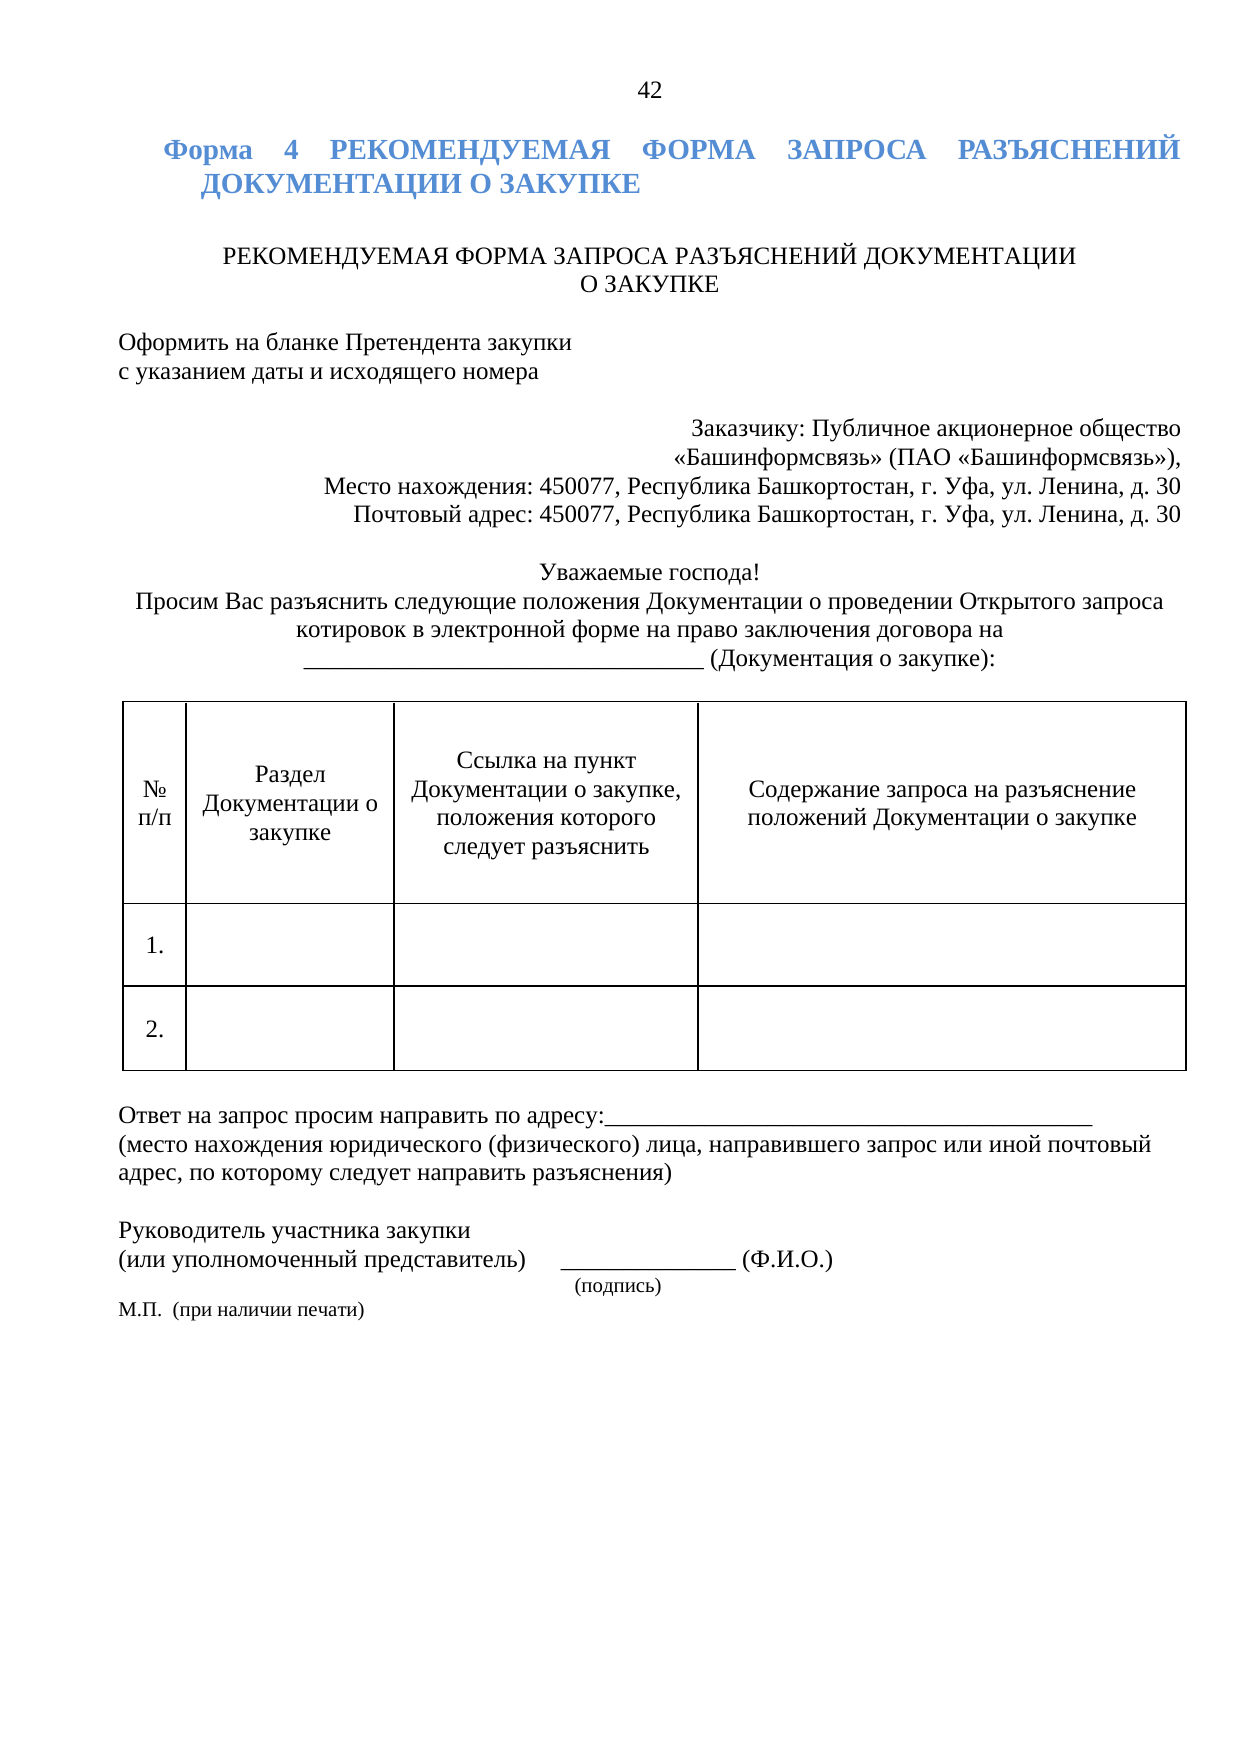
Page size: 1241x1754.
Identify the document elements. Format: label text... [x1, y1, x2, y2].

table_header Содержание запроса на разъяснение положений Документации о закупке [699, 702, 1185, 902]
text Почтовый адрес: 450077, Республика Башкортостан, г. Уфа, ул. Ленина, д. 30 [118, 499, 1181, 528]
text Место нахождения: 450077, Республика Башкортостан, г. Уфа, ул. Ленина, д. 30 [118, 471, 1181, 499]
text (или уполномоченный представитель) ______________ (Ф.И.О.) [118, 1244, 1181, 1272]
table_cell [395, 987, 697, 1070]
table_cell 2. [124, 987, 185, 1070]
text (подпись) [118, 1272, 1181, 1297]
text Ответ на запрос просим направить по адресу:_______________________________________ [118, 1100, 1181, 1129]
text Просим Вас разъяснить следующие положения Документации о проведении Открытого запроса котировок в электронной форме на право заключения договора на ________________________________ (Документация о закупке): [118, 586, 1181, 672]
table_cell [187, 987, 393, 1070]
text Оформить на бланке Претендента закупки с указанием даты и исходящего номера [118, 327, 1181, 384]
text «Башинформсвязь» (ПАО «Башинформсвязь»), [118, 442, 1181, 471]
text РЕКОМЕНДУЕМАЯ ФОРМА ЗАПРОСА РАЗЪЯСНЕНИЙ ДОКУМЕНТАЦИИ [118, 241, 1181, 269]
text (место нахождения юридического (физического) лица, направившего запрос или иной почтовый адрес, по которому следует направить разъяснения) [118, 1129, 1181, 1186]
text Уважаемые господа! [118, 557, 1181, 586]
table_cell [699, 987, 1185, 1070]
table_cell [395, 904, 697, 985]
subtitle Форма 4 РЕКОМЕНДУЕМАЯ ФОРМА ЗАПРОСА РАЗЪЯСНЕНИЙ ДОКУМЕНТАЦИИ О ЗАКУПКЕ [163, 132, 1181, 199]
text О ЗАКУПКЕ [118, 269, 1181, 298]
table_header Ссылка на пункт Документации о закупке, положения которого следует разъяснить [395, 702, 698, 902]
text Руководитель участника закупки [118, 1215, 1181, 1244]
table_header Раздел Документации о закупке [187, 702, 394, 902]
table_header № п/п [124, 702, 186, 902]
table_cell 1. [124, 904, 185, 985]
table_cell [187, 904, 393, 985]
text Заказчику: Публичное акционерное общество [118, 413, 1181, 442]
table_cell [699, 904, 1185, 985]
text М.П. (при наличии печати) [118, 1297, 1181, 1321]
